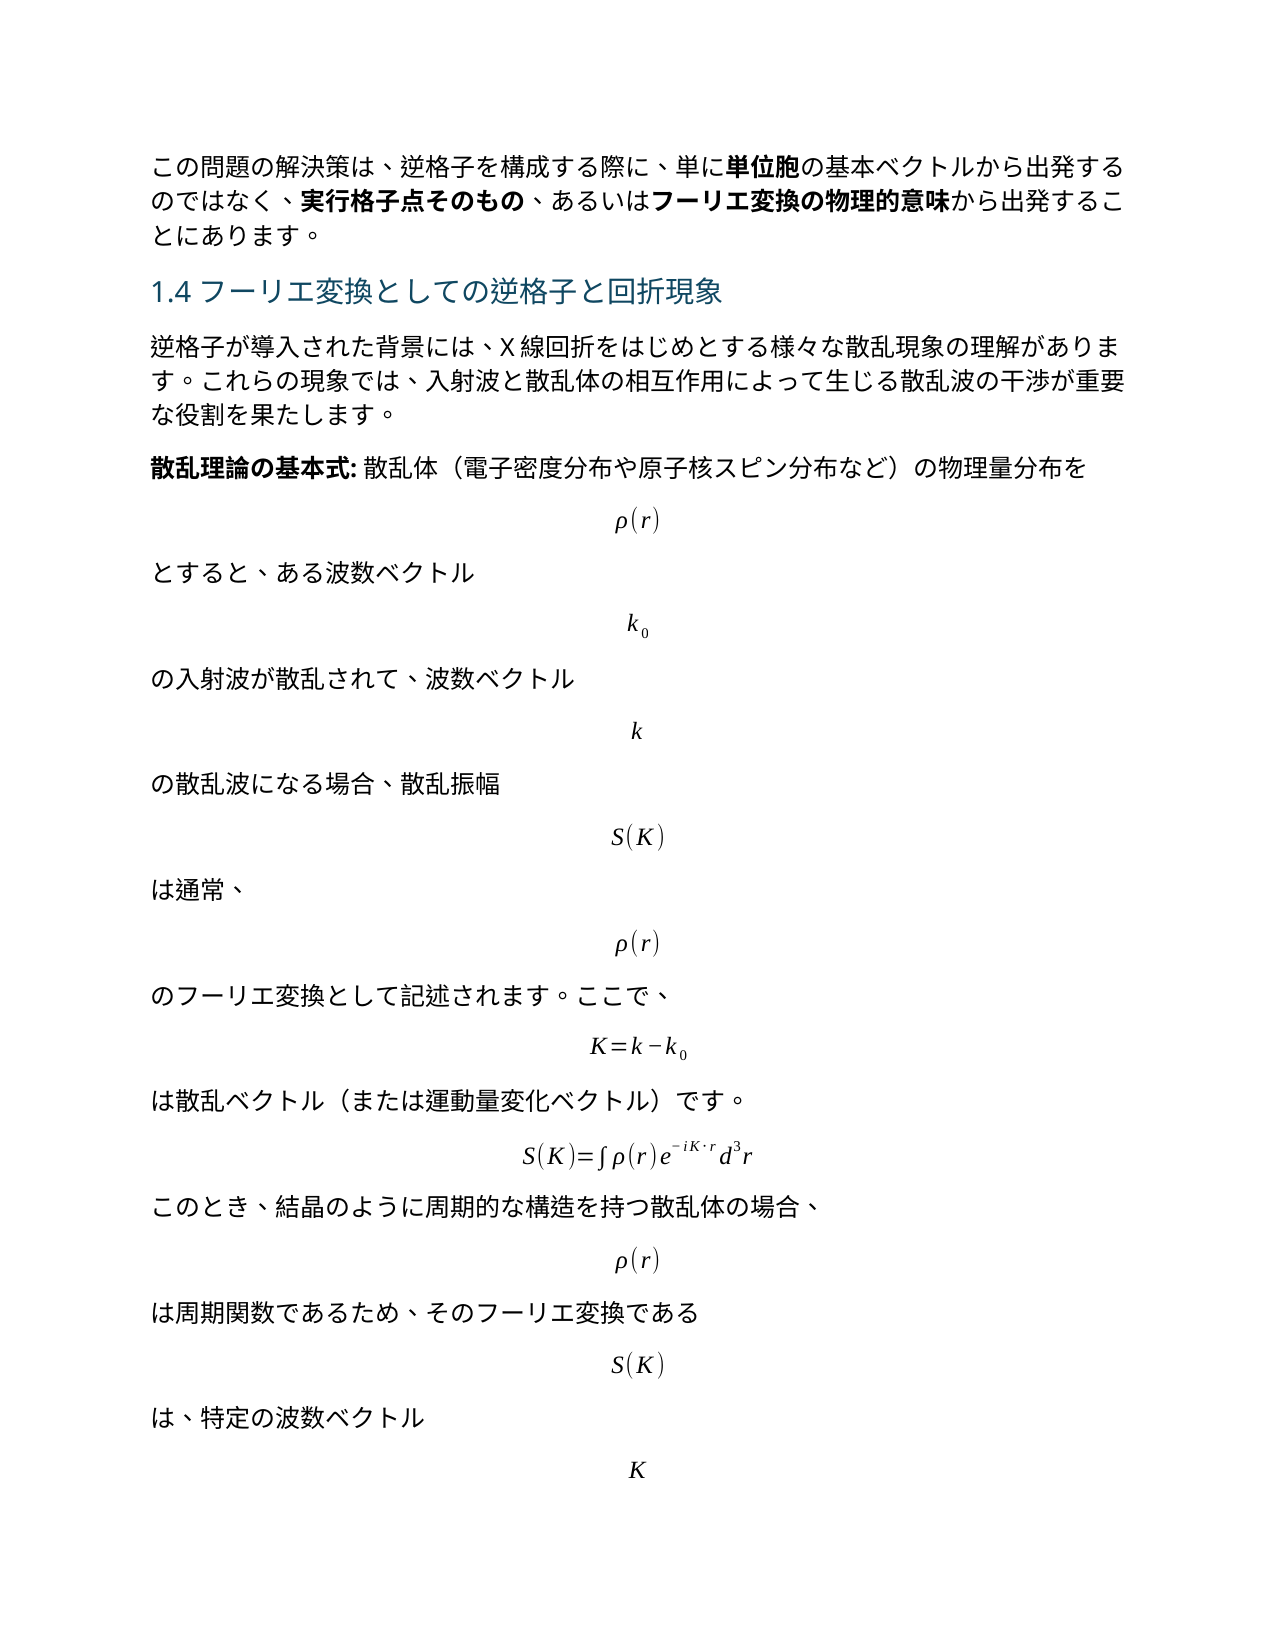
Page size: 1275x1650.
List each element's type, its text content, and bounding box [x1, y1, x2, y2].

text の入射波が散乱されて、波数ベクトル [150, 662, 1125, 696]
text は、特定の波数ベクトル [150, 1401, 1125, 1435]
text の散乱波になる場合、散乱振幅 [150, 767, 1125, 801]
text は通常、 [150, 873, 1125, 907]
text は周期関数であるため、そのフーリエ変換である [150, 1295, 1125, 1329]
text このとき、結晶のように周期的な構造を持つ散乱体の場合、 [150, 1190, 1125, 1224]
text 散乱理論の基本式: 散乱体（電子密度分布や原子核スピン分布など）の物理量分布を [150, 450, 1125, 484]
text 逆格子が導入された背景には、X線回折をはじめとする様々な散乱現象の理解があります。これらの現象では、入射波と散乱体の相互作用によって生じる散乱波の干渉が重要な役割を果たします。 [150, 329, 1125, 432]
subtitle 1.4 フーリエ変換としての逆格子と回折現象 [150, 271, 1125, 311]
text この問題の解決策は、逆格子を構成する際に、単に単位胞の基本ベクトルから出発するのではなく、実行格子点そのもの、あるいはフーリエ変換の物理的意味から出発することにあります。 [150, 150, 1125, 252]
text のフーリエ変換として記述されます。ここで、 [150, 978, 1125, 1012]
text は散乱ベクトル（または運動量変化ベクトル）です。 [150, 1084, 1125, 1118]
text とすると、ある波数ベクトル [150, 556, 1125, 590]
